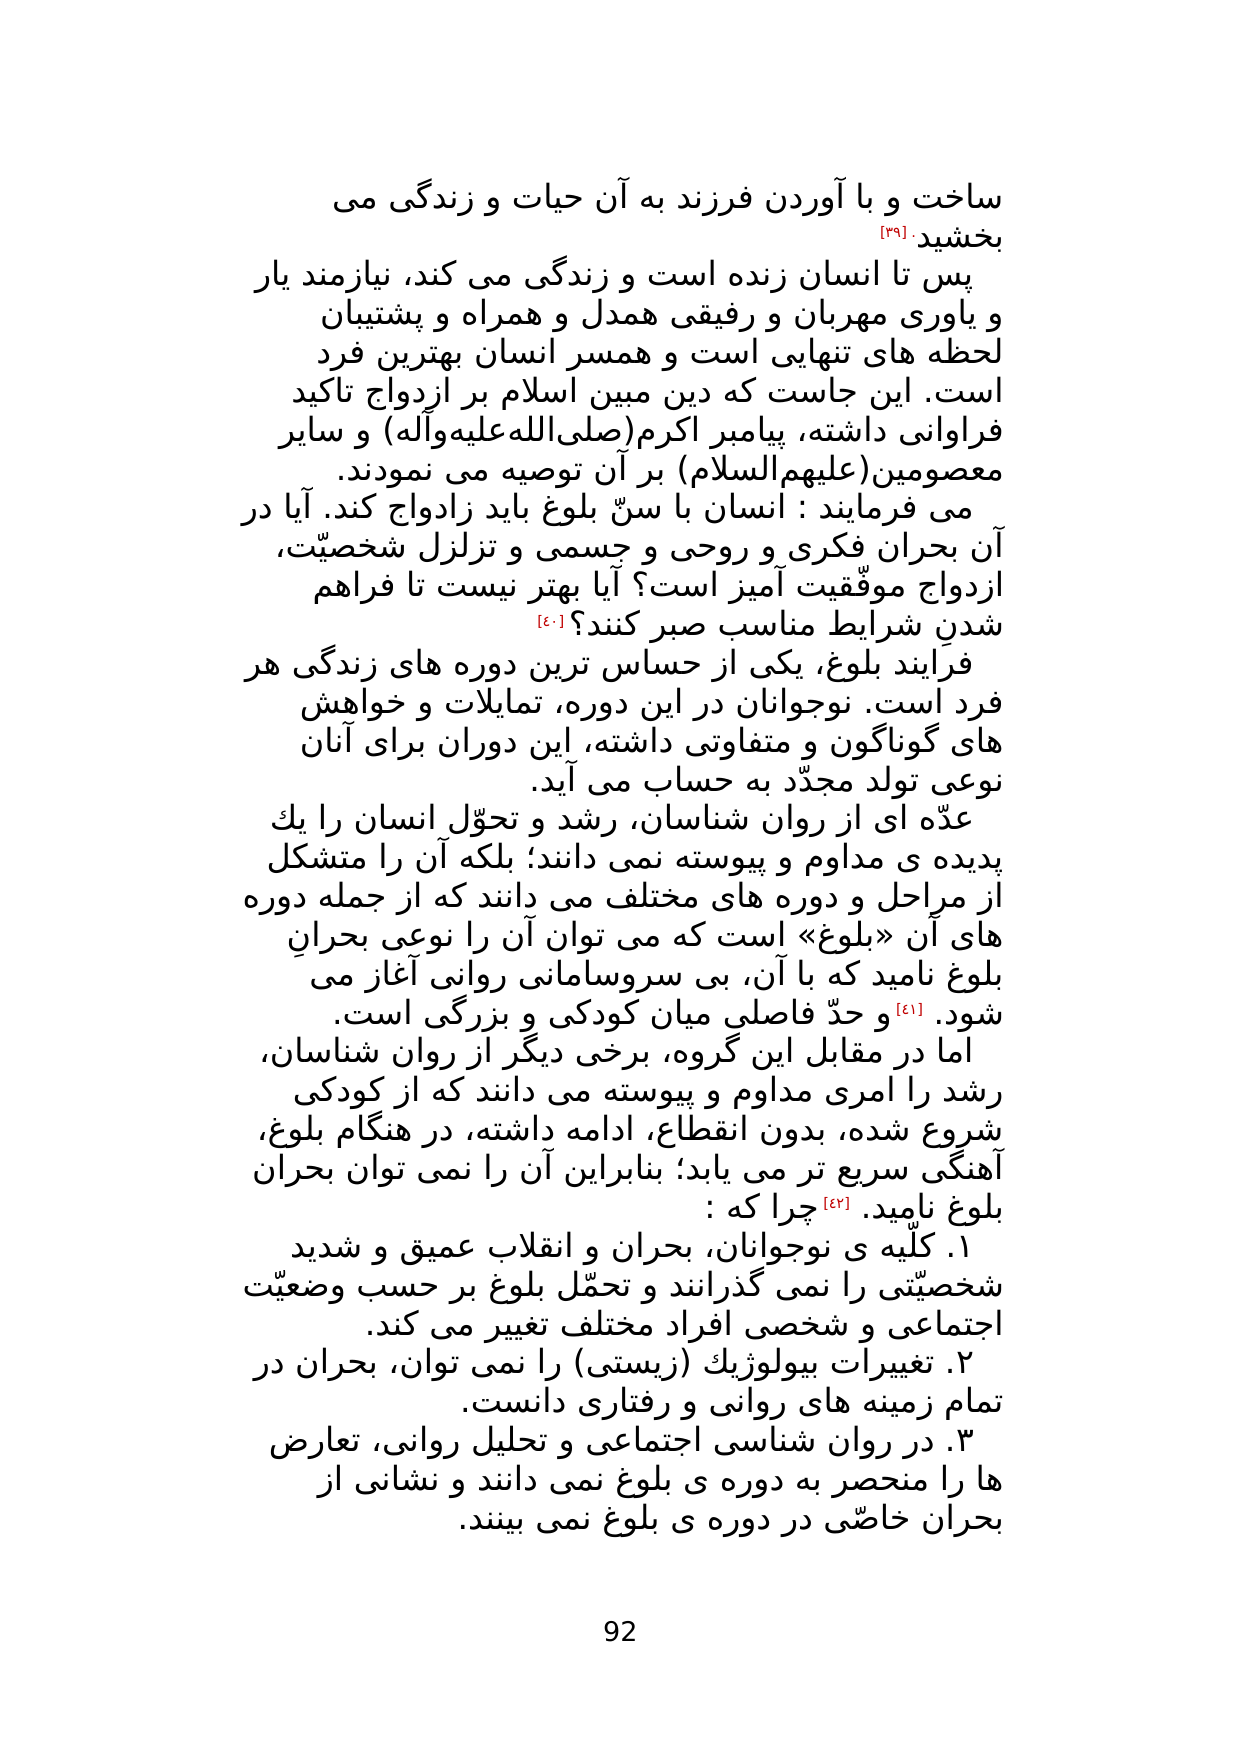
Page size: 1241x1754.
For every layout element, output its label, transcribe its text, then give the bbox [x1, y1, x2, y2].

text اما در مقابل اين گروه، برخى ديگر از روان شناسان، رشد را امرى مداوم و پيوسته مى دانند كه از كودكى شروع شده، بدون انقطاع، ادامه داشته، در هنگام بلوغ، آهنگى سريع تر مى يابد؛ بنابراين آن را نمى توان بحران بلوغ ناميد. [٤٢] چرا كه : [236, 1032, 1004, 1226]
text فرايند بلوغ، يكى از حساس ترين دوره هاى زندگى هر فرد است. نوجوانان در اين دوره، تمايلات و خواهش هاى گوناگون و متفاوتى داشته، اين دوران براى آنان نوعى تولد مجدّد به حساب مى آيد. [236, 643, 1004, 799]
text ١. كلّيه ى نوجوانان، بحران و انقلاب عميق و شديد شخصيّتى را نمى گذرانند و تحمّل بلوغ بر حسب وضعيّت اجتماعى و شخصى افراد مختلف تغيير مى كند. [236, 1226, 1004, 1343]
text ٣. در روان شناسى اجتماعى و تحليل روانى، تعارض ها را منحصر به دوره ى بلوغ نمى دانند و نشانى از بحران خاصّى در دوره ى بلوغ نمى بينند. [236, 1421, 1004, 1537]
text مى فرمايند : انسان با سنّ بلوغ بايد زادواج كند. آيا در آن بحران فكرى و روحى و جسمى و تزلزل شخصيّت، ازدواج موفّقيت آميز است؟ آيا بهتر نيست تا فراهم شدنِ شرايط مناسب صبر كنند؟ [٤٠] [236, 488, 1004, 643]
text پس تا انسان زنده است و زندگى مى كند، نيازمند يار و ياورى مهربان و رفيقى همدل و همراه و پشتيبان لحظه هاى تنهايى است و همسر انسان بهترين فرد است. اين جاست كه دين مبين اسلام بر ازدواج تاكيد فراوانى داشته، پيامبر اكرم(صلى‌الله‌عليه‌وآله) و ساير معصومين(عليهم‌السلام) بر آن توصيه مى نمودند. [236, 255, 1004, 488]
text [236, 177, 1004, 255]
text عدّه اى از روان شناسان، رشد و تحوّل انسان را يك پديده ى مداوم و پيوسته نمى دانند؛ بلكه آن را متشكل از مراحل و دوره هاى مختلف مى دانند كه از جمله دوره هاى آن «بلوغ» است كه مى توان آن را نوعى بحرانِ بلوغ ناميد كه با آن، بى سروسامانى روانى آغاز مى شود. [٤١] و حدّ فاصلى ميان كودكى و بزرگى است. [236, 799, 1004, 1032]
text ٢. تغييرات بيولوژيك (زيستى) را نمى توان، بحران در تمام زمينه هاى روانى و رفتارى دانست. [236, 1343, 1004, 1421]
